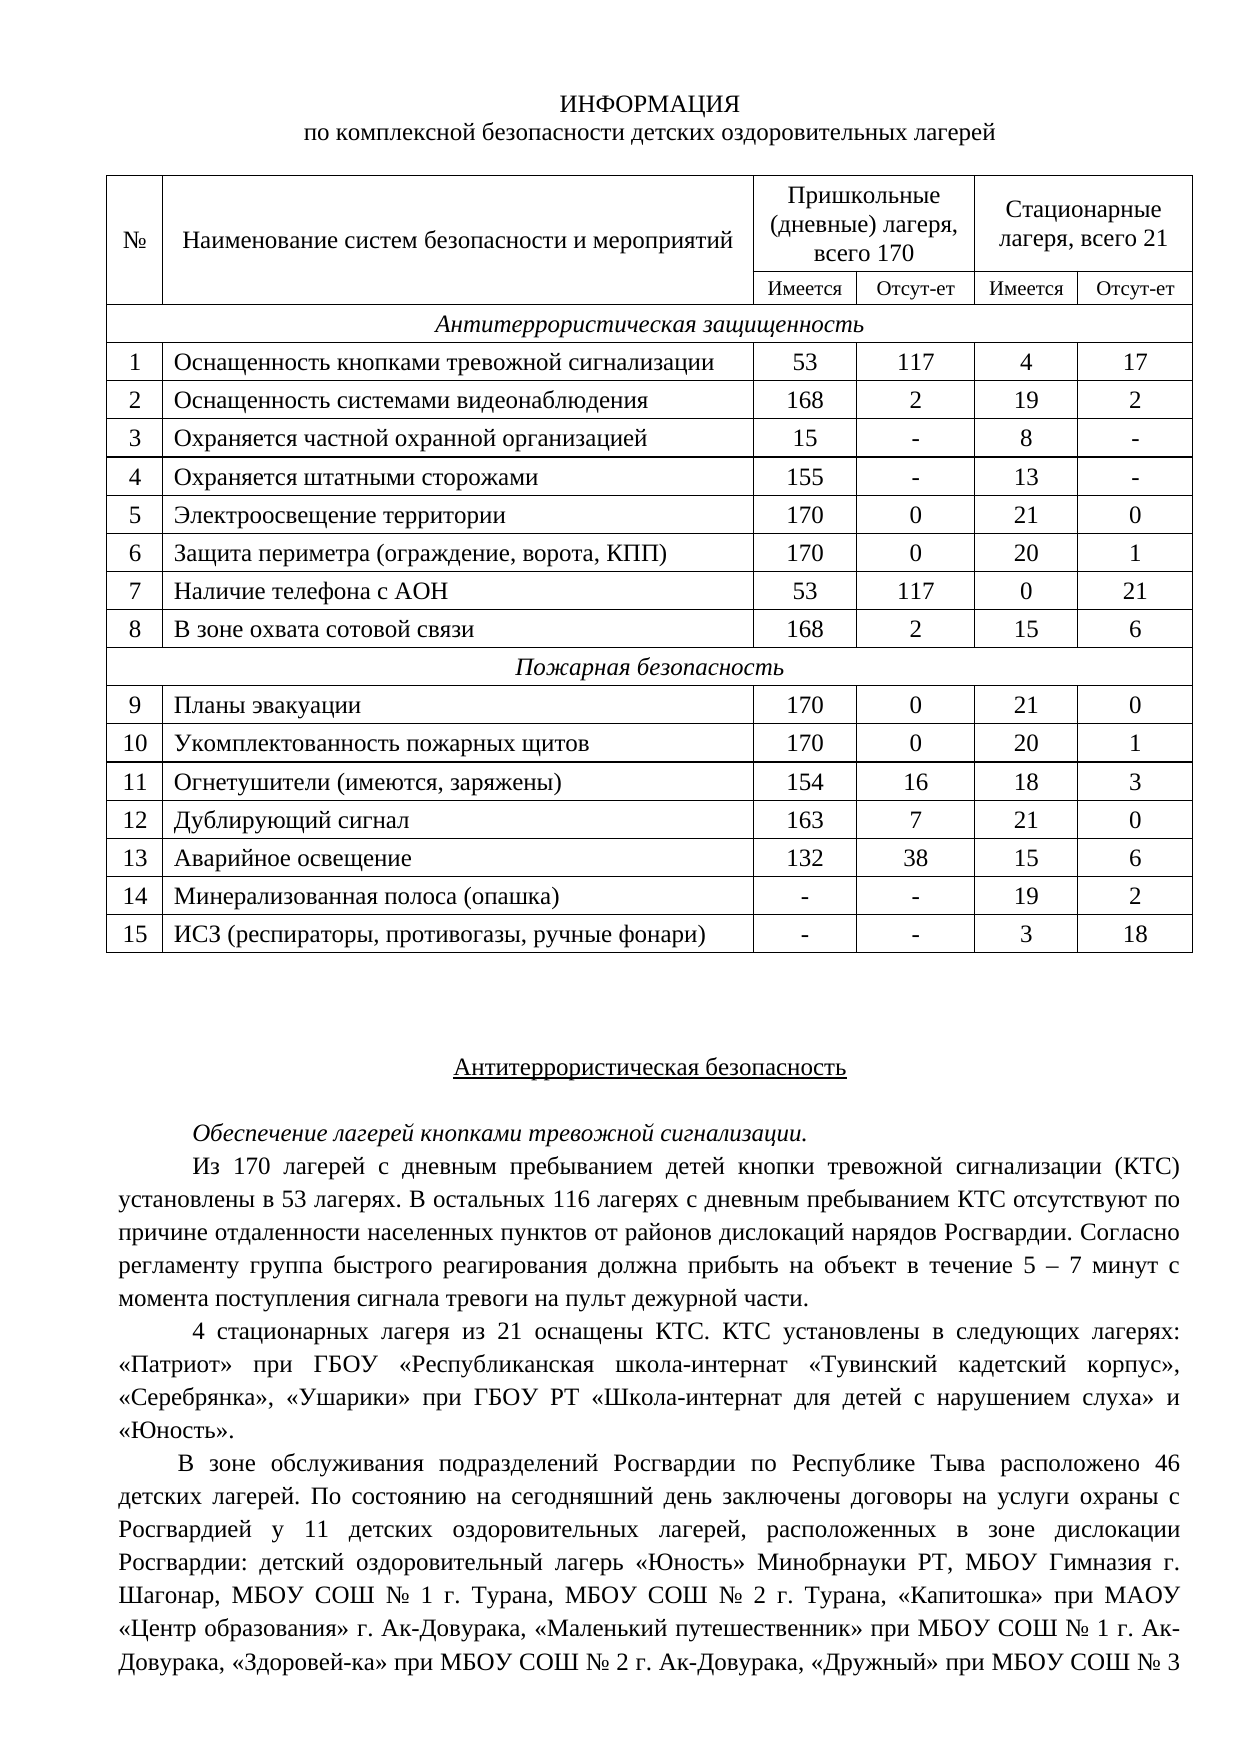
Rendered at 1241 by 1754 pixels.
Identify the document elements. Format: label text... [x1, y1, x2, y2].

table_cell 53 [754, 572, 856, 609]
table_cell Минерализованная полоса (опашка) [163, 877, 753, 914]
table_cell Оснащенность системами видеонаблюдения [163, 381, 753, 418]
text 4 стационарных лагеря из 21 оснащены КТС. КТС установлены в следующих лагерях: «Патриот» при ГБОУ «Республиканская школа-интернат «Тувинский кадетский корпус», «Серебрянка», «Ушарики» при ГБОУ РТ «Школа-интернат для детей с нарушением слуха» и «Юность». [118, 1316, 1181, 1444]
table_cell Планы эвакуации [163, 686, 753, 723]
table_cell - [754, 877, 856, 914]
table_cell 4 [107, 458, 162, 494]
table_cell Аварийное освещение [163, 839, 753, 876]
text Обеспечение лагерей кнопками тревожной сигнализации. [118, 1118, 1181, 1147]
table_cell 2 [857, 610, 974, 647]
table_cell 163 [754, 801, 856, 838]
table_cell 0 [1078, 801, 1192, 838]
table_cell - [754, 915, 856, 952]
table_cell 132 [754, 839, 856, 876]
table_cell Огнетушители (имеются, заряжены) [163, 763, 753, 799]
table_cell 17 [1078, 343, 1192, 380]
table_cell 170 [754, 534, 856, 571]
table_cell 170 [754, 724, 856, 761]
text Антитеррористическая безопасность [118, 1052, 1181, 1081]
table_cell 7 [107, 572, 162, 609]
table_cell 38 [857, 839, 974, 876]
table_cell Имеется [975, 272, 1077, 304]
table_cell 14 [107, 877, 162, 914]
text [118, 1448, 1181, 1675]
table_cell 15 [975, 610, 1077, 647]
table_cell 21 [1078, 572, 1192, 609]
table_cell 3 [1078, 763, 1192, 799]
table_cell 168 [754, 381, 856, 418]
table_cell 4 [975, 343, 1077, 380]
table_cell 2 [1078, 381, 1192, 418]
table_cell 20 [975, 724, 1077, 761]
table_cell Электроосвещение территории [163, 496, 753, 533]
table_cell 8 [107, 610, 162, 647]
table_cell 7 [857, 801, 974, 838]
table_cell Дублирующий сигнал [163, 801, 753, 838]
table_cell 11 [107, 763, 162, 799]
table_cell 53 [754, 343, 856, 380]
table_cell 117 [857, 343, 974, 380]
table_cell 19 [975, 381, 1077, 418]
table_cell Охраняется штатными сторожами [163, 458, 753, 494]
table_cell - [857, 915, 974, 952]
table_cell 15 [975, 839, 1077, 876]
table_cell 1 [1078, 724, 1192, 761]
table_cell В зоне охвата сотовой связи [163, 610, 753, 647]
table_cell 21 [975, 801, 1077, 838]
table_cell 18 [975, 763, 1077, 799]
table_cell 0 [857, 496, 974, 533]
table_cell 6 [107, 534, 162, 571]
table_cell 0 [975, 572, 1077, 609]
table_cell 12 [107, 801, 162, 838]
table_cell 0 [1078, 496, 1192, 533]
table_header Стационарные лагеря, всего 21 [975, 176, 1192, 271]
table_cell 155 [754, 458, 856, 494]
table_cell - [1078, 419, 1192, 456]
table_cell 2 [1078, 877, 1192, 914]
table_cell Отсут-ет [1078, 272, 1192, 304]
table_cell 3 [975, 915, 1077, 952]
table_cell Охраняется частной охранной организацией [163, 419, 753, 456]
table_header Наименование систем безопасности и мероприятий [163, 176, 753, 304]
table_cell 20 [975, 534, 1077, 571]
table_cell 1 [107, 343, 162, 380]
table_cell 2 [107, 381, 162, 418]
table_cell 15 [107, 915, 162, 952]
table_cell 18 [1078, 915, 1192, 952]
table_cell 6 [1078, 839, 1192, 876]
table_cell Укомплектованность пожарных щитов [163, 724, 753, 761]
table_cell 168 [754, 610, 856, 647]
table_cell 0 [857, 534, 974, 571]
table_cell 170 [754, 686, 856, 723]
table_header Пришкольные (дневные) лагеря, всего 170 [754, 176, 974, 271]
table_cell Имеется [754, 272, 856, 304]
table_cell 154 [754, 763, 856, 799]
table_cell 8 [975, 419, 1077, 456]
table_cell Антитеррористическая защищенность [107, 305, 1192, 342]
table_cell 19 [975, 877, 1077, 914]
table_cell 3 [107, 419, 162, 456]
text Из 170 лагерей с дневным пребыванием детей кнопки тревожной сигнализации (КТС) установлены в 53 лагерях. В остальных 116 лагерях с дневным пребыванием КТС отсутствуют по причине отдаленности населенных пунктов от районов дислокаций нарядов Росгвардии. Согласно регламенту группа быстрого реагирования должна прибыть на объект в течение 5 – 7 минут с момента поступления сигнала тревоги на пульт дежурной части. [118, 1151, 1181, 1312]
table_cell ИСЗ (респираторы, противогазы, ручные фонари) [163, 915, 753, 952]
table_cell 13 [107, 839, 162, 876]
table_cell 117 [857, 572, 974, 609]
table_cell 1 [1078, 534, 1192, 571]
text по комплексной безопасности детских оздоровительных лагерей [118, 117, 1181, 146]
table_cell 0 [857, 724, 974, 761]
table_cell 15 [754, 419, 856, 456]
table_cell Пожарная безопасность [107, 648, 1192, 685]
table_cell 9 [107, 686, 162, 723]
table_cell 13 [975, 458, 1077, 494]
table_cell - [857, 458, 974, 494]
table_cell - [857, 419, 974, 456]
table_cell 170 [754, 496, 856, 533]
text ИНФОРМАЦИЯ [118, 89, 1181, 117]
table_cell 2 [857, 381, 974, 418]
table_cell 6 [1078, 610, 1192, 647]
table_cell 10 [107, 724, 162, 761]
table_cell - [857, 877, 974, 914]
table_header № [107, 176, 162, 304]
table_cell - [1078, 458, 1192, 494]
table_cell 16 [857, 763, 974, 799]
table_cell 5 [107, 496, 162, 533]
table_cell Защита периметра (ограждение, ворота, КПП) [163, 534, 753, 571]
table_cell Отсут-ет [857, 272, 974, 304]
table_cell 21 [975, 686, 1077, 723]
table_cell 0 [857, 686, 974, 723]
table_cell 0 [1078, 686, 1192, 723]
table_cell Наличие телефона с АОН [163, 572, 753, 609]
table_cell Оснащенность кнопками тревожной сигнализации [163, 343, 753, 380]
table_cell 21 [975, 496, 1077, 533]
